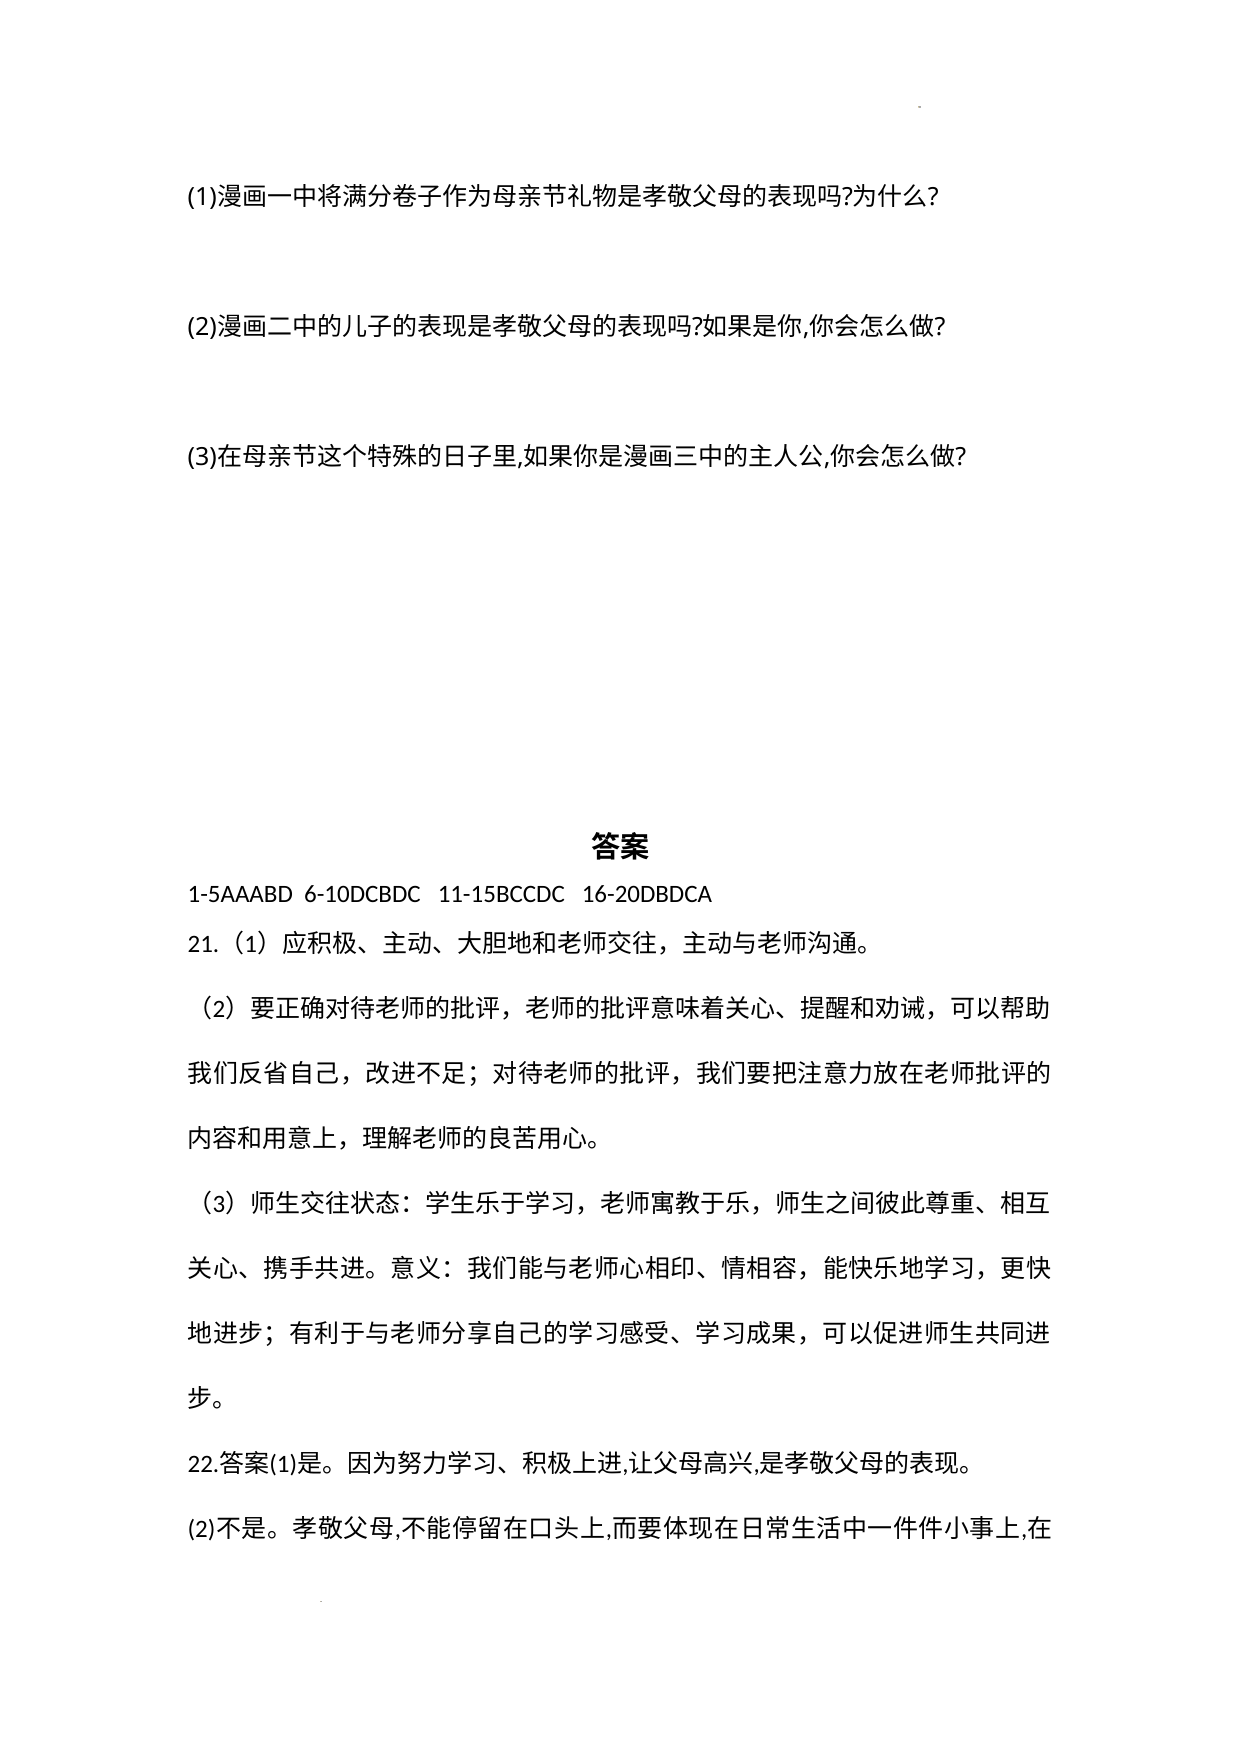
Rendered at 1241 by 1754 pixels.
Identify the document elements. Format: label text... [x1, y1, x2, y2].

text （2）要正确对待老师的批评，老师的批评意味着关心、提醒和劝诫，可以帮助我们反省自己，改进不足；对待老师的批评，我们要把注意力放在老师批评的内容和用意上，理解老师的良苦用心。 [187, 974, 1053, 1169]
text 答案 [187, 812, 1053, 877]
text (2)漫画二中的儿子的表现是孝敬父母的表现吗?如果是你,你会怎么做? [187, 292, 1053, 357]
text 1-5AAABD 6-10DCBDC 11-15BCCDC 16-20DBDCA [187, 877, 1053, 909]
text (1)漫画一中将满分卷子作为母亲节礼物是孝敬父母的表现吗?为什么? [187, 162, 1053, 227]
text 21.（1）应积极、主动、大胆地和老师交往，主动与老师沟通。 [187, 909, 1053, 974]
text (3)在母亲节这个特殊的日子里,如果你是漫画三中的主人公,你会怎么做? [187, 422, 1053, 487]
text 22.答案(1)是。因为努力学习、积极上进,让父母高兴,是孝敬父母的表现。 [187, 1429, 1053, 1494]
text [187, 1494, 1053, 1559]
text （3）师生交往状态：学生乐于学习，老师寓教于乐，师生之间彼此尊重、相互关心、携手共进。意义：我们能与老师心相印、情相容，能快乐地学习，更快地进步；有利于与老师分享自己的学习感受、学习成果，可以促进师生共同进步。 [187, 1169, 1053, 1429]
